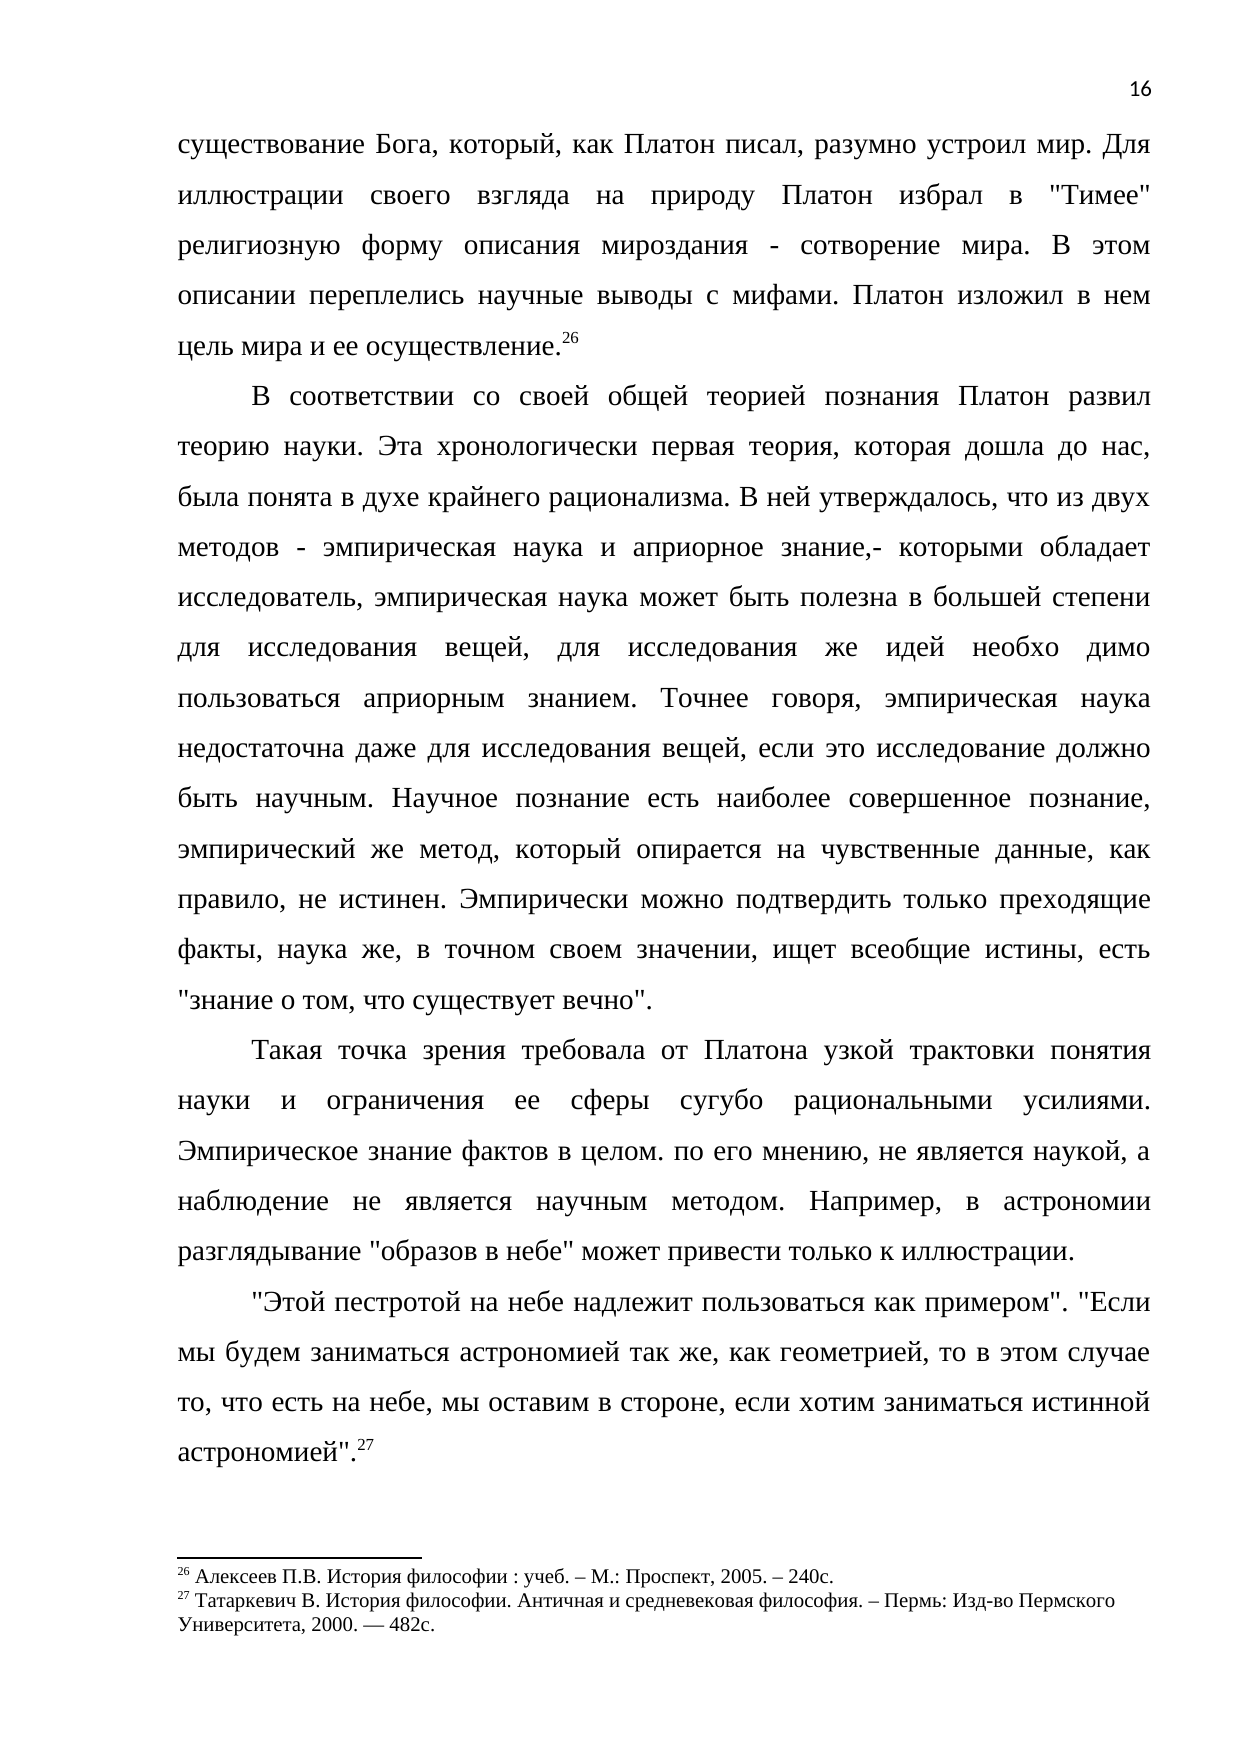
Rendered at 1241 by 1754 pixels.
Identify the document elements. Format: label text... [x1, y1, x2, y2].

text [177, 126, 1152, 361]
text В соответствии со своей общей теорией познания Платон развил теорию науки. Эта хронологически первая теория, которая дошла до нас, была понята в духе крайнего рационализма. В ней утверждалось, что из двух методов - эмпирическая наука и априорное знание,- которыми обладает исследователь, эмпирическая наука может быть полезна в большей степени для исследования вещей, для исследования же идей необхо димо пользоваться априорным знанием. Точнее говоря, эмпирическая наука недостаточна даже для исследования вещей, если это исследование должно быть научным. Научное познание есть наиболее совершенное познание, эмпирический же метод, который опирается на чувственные данные, как правило, не истинен. Эмпирически можно подтвердить только преходящие факты, наука же, в точном своем значении, ищет всеобщие истины, есть "знание о том, что существует вечно". [177, 378, 1152, 1015]
text Такая точка зрения требовала от Платона узкой трактовки понятия науки и ограничения ее сферы сугубо рациональными усилиями. Эмпирическое знание фактов в целом. по его мнению, не является наукой, а наблюдение не является научным методом. Например, в астрономии разглядывание "образов в небе" может привести только к иллюстрации. [177, 1032, 1152, 1267]
text "Этой пестротой на небе надлежит пользоваться как примером". "Если мы будем заниматься астрономией так же, как геометрией, то в этом случае то, что есть на небе, мы оставим в стороне, если хотим заниматься истинной астрономией". [177, 1284, 1152, 1468]
